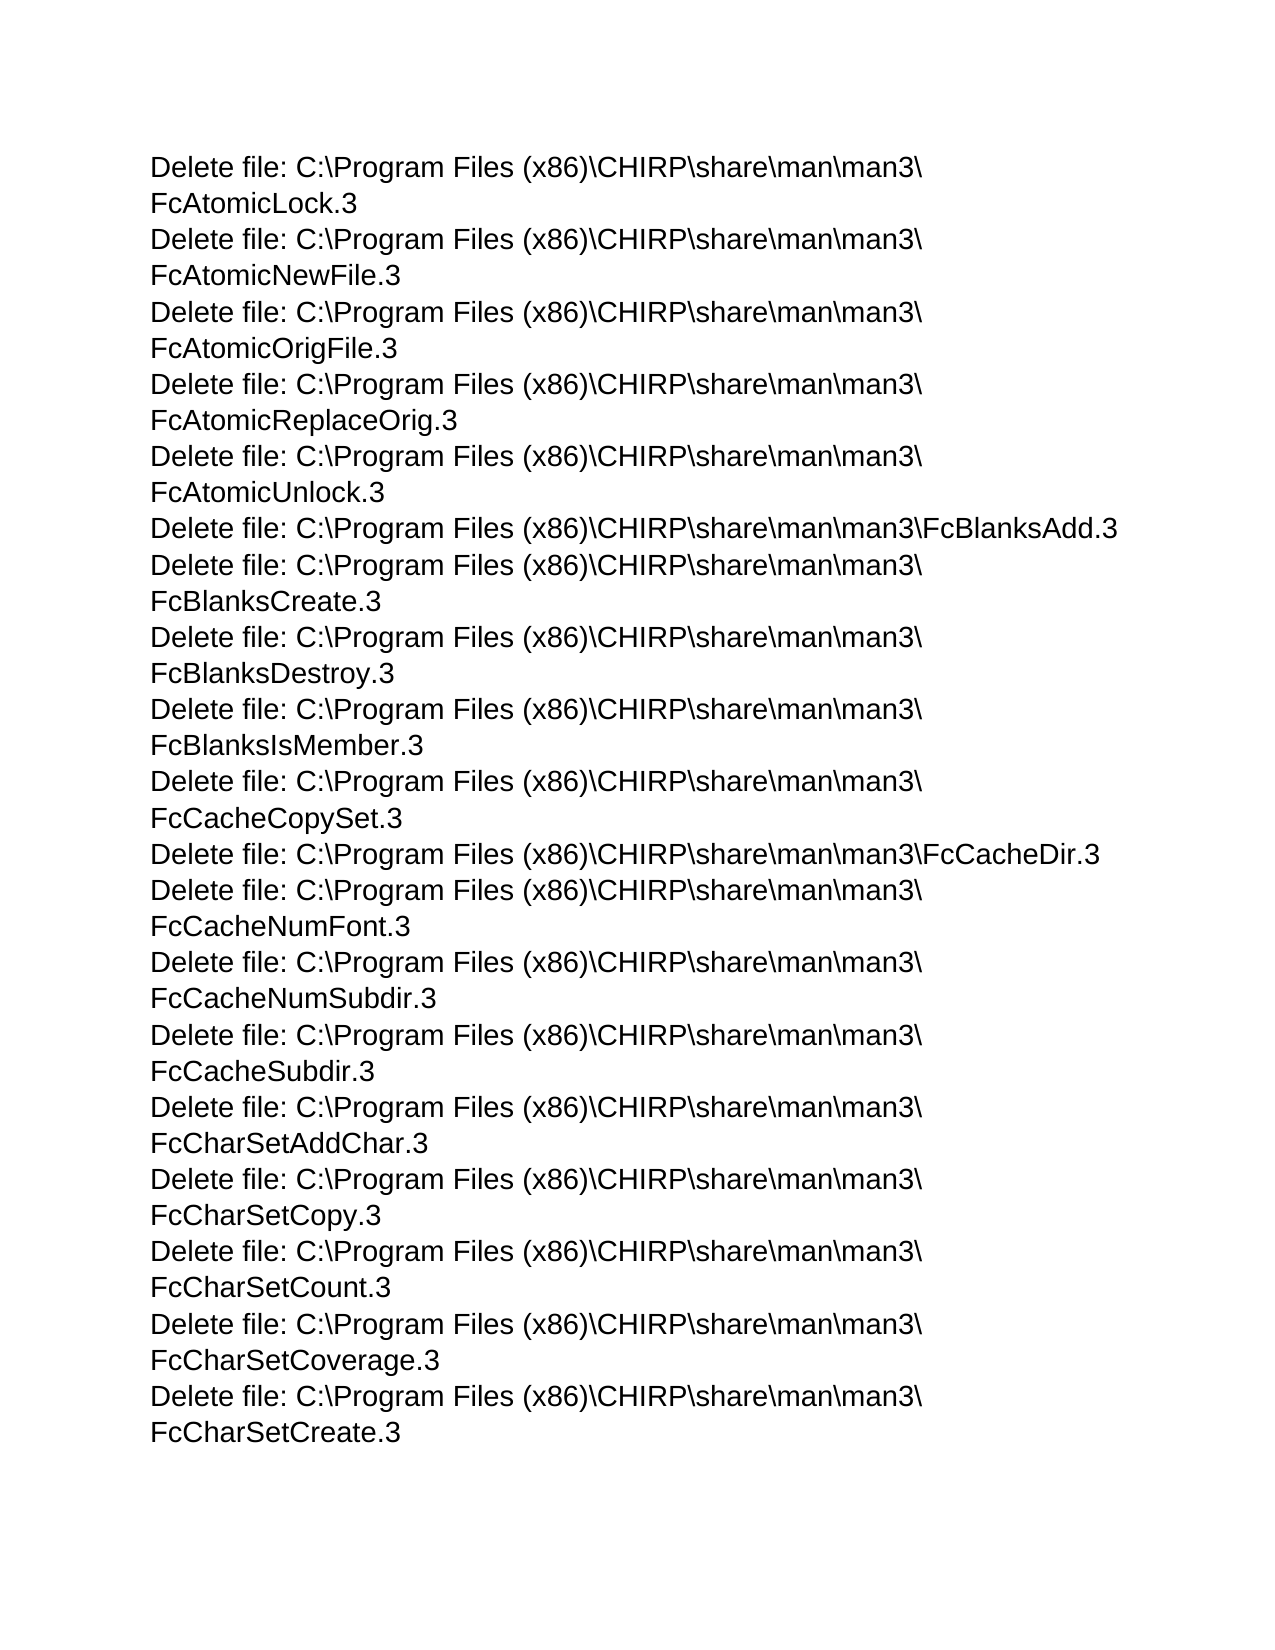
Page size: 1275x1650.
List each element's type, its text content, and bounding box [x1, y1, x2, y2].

text Delete file: C:\Program Files (x86)\CHIRP\share\man\man3\FcAtomicOrigFile.3 [150, 294, 1125, 364]
text Delete file: C:\Program Files (x86)\CHIRP\share\man\man3\FcCharSetCount.3 [150, 1234, 1125, 1304]
text Delete file: C:\Program Files (x86)\CHIRP\share\man\man3\FcAtomicLock.3 [150, 150, 1125, 220]
text Delete file: C:\Program Files (x86)\CHIRP\share\man\man3\FcCharSetCreate.3 [150, 1379, 1125, 1449]
text Delete file: C:\Program Files (x86)\CHIRP\share\man\man3\FcAtomicNewFile.3 [150, 222, 1125, 292]
text Delete file: C:\Program Files (x86)\CHIRP\share\man\man3\FcAtomicReplaceOrig.3 [150, 367, 1125, 437]
text Delete file: C:\Program Files (x86)\CHIRP\share\man\man3\FcCacheSubdir.3 [150, 1017, 1125, 1087]
text Delete file: C:\Program Files (x86)\CHIRP\share\man\man3\FcCacheCopySet.3 [150, 764, 1125, 834]
text Delete file: C:\Program Files (x86)\CHIRP\share\man\man3\FcBlanksCreate.3 [150, 548, 1125, 617]
text Delete file: C:\Program Files (x86)\CHIRP\share\man\man3\FcBlanksDestroy.3 [150, 620, 1125, 689]
text Delete file: C:\Program Files (x86)\CHIRP\share\man\man3\FcCharSetCoverage.3 [150, 1307, 1125, 1376]
text Delete file: C:\Program Files (x86)\CHIRP\share\man\man3\FcCacheNumSubdir.3 [150, 945, 1125, 1015]
text Delete file: C:\Program Files (x86)\CHIRP\share\man\man3\FcAtomicUnlock.3 [150, 439, 1125, 509]
text Delete file: C:\Program Files (x86)\CHIRP\share\man\man3\FcBlanksAdd.3 [150, 511, 1125, 545]
text Delete file: C:\Program Files (x86)\CHIRP\share\man\man3\FcCacheDir.3 [150, 837, 1125, 870]
text Delete file: C:\Program Files (x86)\CHIRP\share\man\man3\FcCharSetAddChar.3 [150, 1090, 1125, 1159]
text Delete file: C:\Program Files (x86)\CHIRP\share\man\man3\FcCharSetCopy.3 [150, 1162, 1125, 1232]
text Delete file: C:\Program Files (x86)\CHIRP\share\man\man3\FcBlanksIsMember.3 [150, 692, 1125, 762]
text Delete file: C:\Program Files (x86)\CHIRP\share\man\man3\FcCacheNumFont.3 [150, 873, 1125, 943]
